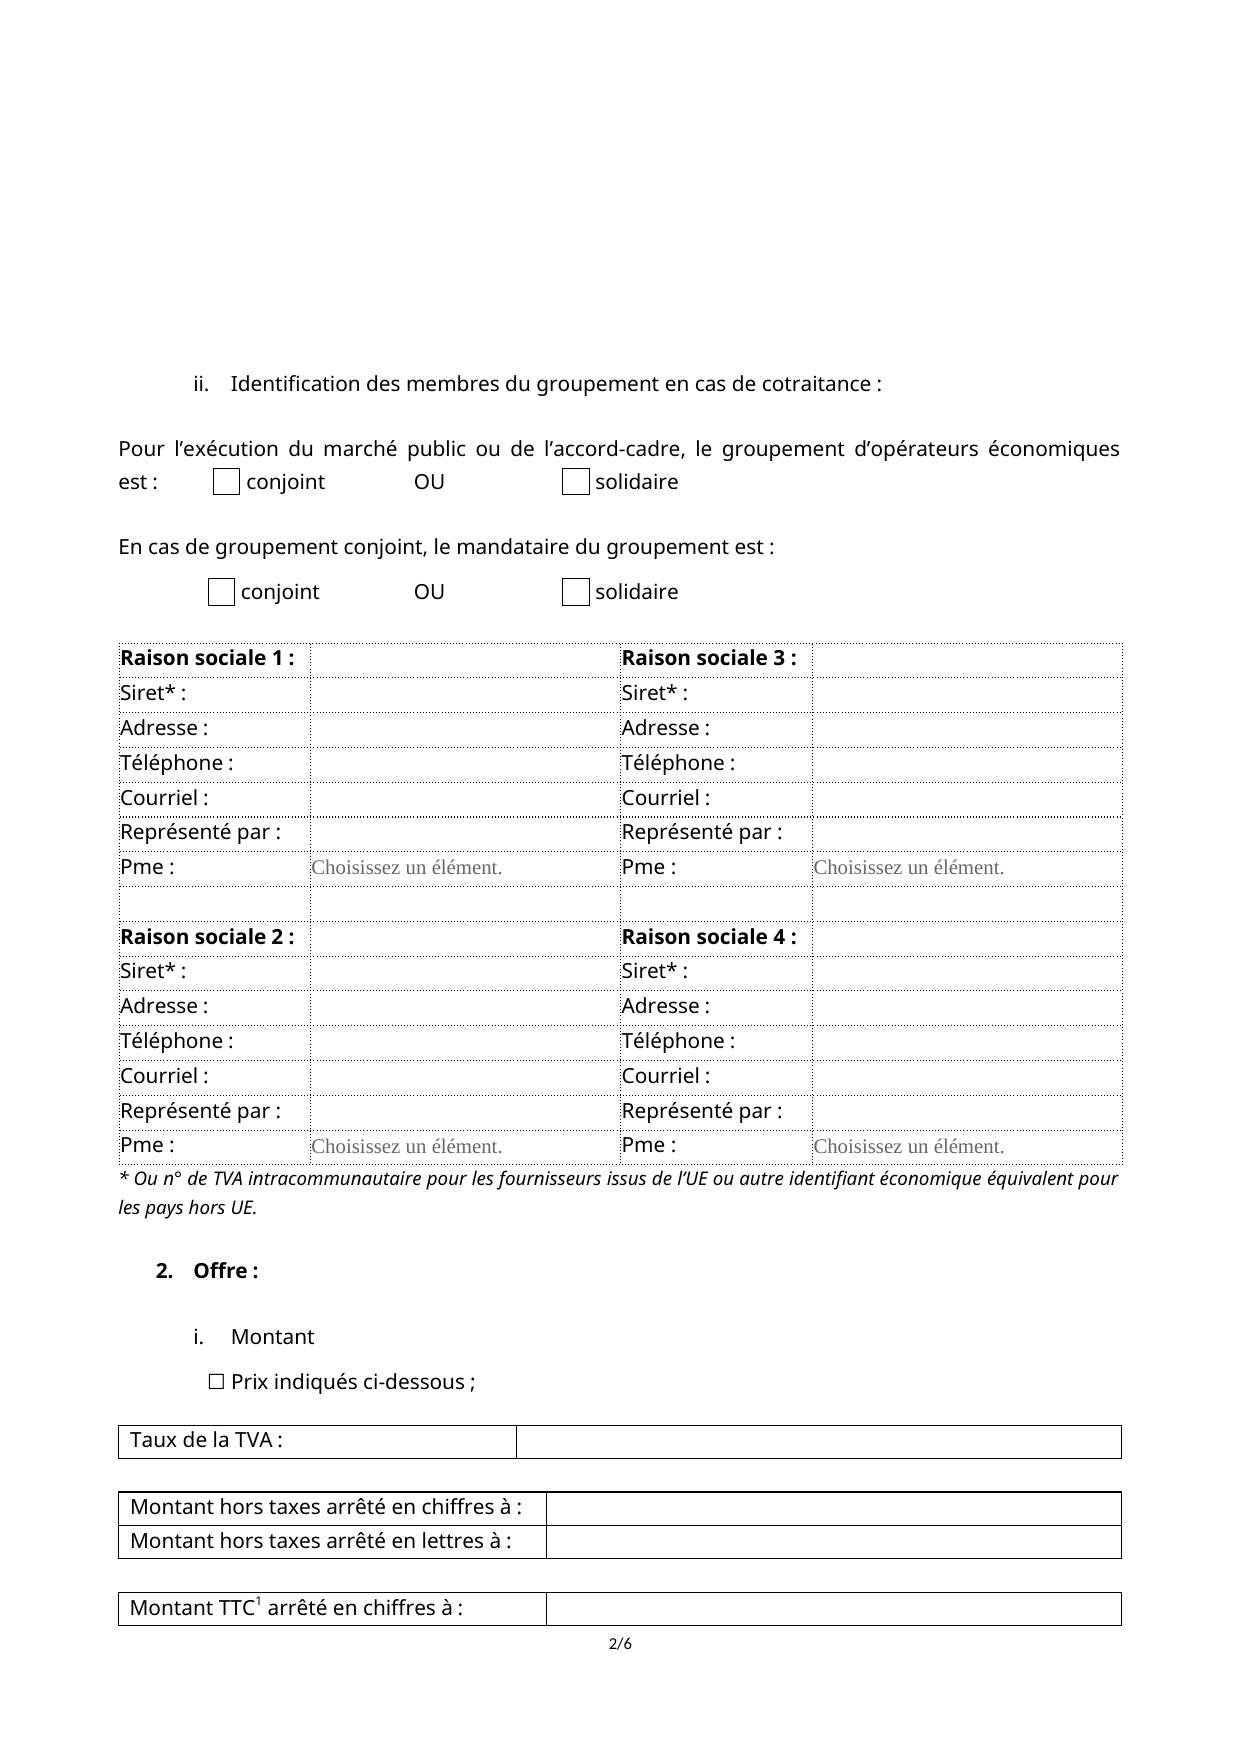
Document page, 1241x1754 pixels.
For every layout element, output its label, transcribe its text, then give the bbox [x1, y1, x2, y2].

table_cell Adresse : [119, 990, 311, 1025]
table_cell [813, 677, 1123, 712]
list Montant [193, 1322, 1122, 1350]
table_cell [547, 1526, 1121, 1558]
table_header Montant hors taxes arrêté en chiffres à : [119, 1493, 546, 1525]
table_cell [813, 921, 1123, 956]
table_cell [813, 816, 1123, 851]
text Prix indiqués ci-dessous ; [118, 1367, 1122, 1395]
table_cell [311, 1130, 621, 1164]
table_cell [311, 677, 621, 712]
table_cell Adresse : [621, 990, 813, 1025]
text En cas de groupement conjoint, le mandataire du groupement est : [118, 532, 1122, 561]
table_cell Représenté par : [119, 816, 311, 851]
table_cell [813, 1095, 1123, 1129]
table_cell [311, 886, 621, 921]
table_cell [311, 782, 621, 816]
table_cell Courriel : [621, 782, 813, 816]
text * Ou n° de TVA intracommunautaire pour les fournisseurs issus de l’UE ou autre identifiant économique équivalent pour les pays hors UE. [118, 1165, 1122, 1220]
list Offre : [156, 1257, 1122, 1285]
text conjoint OU solidaire [118, 577, 1122, 606]
table_cell [813, 990, 1123, 1025]
table_header [311, 643, 621, 677]
table_header Montant TTC arrêté en chiffres à : [119, 1593, 546, 1625]
table_header [547, 1493, 1121, 1525]
table_cell [311, 990, 621, 1025]
table_cell Représenté par : [621, 816, 813, 851]
table_cell [311, 956, 621, 990]
table_cell Représenté par : [119, 1095, 311, 1129]
table_cell [119, 886, 311, 921]
table_cell [813, 712, 1123, 747]
table_header Raison sociale 3 : [621, 643, 813, 677]
table_cell Pme : [621, 851, 813, 886]
table_cell [813, 747, 1123, 782]
table_cell Représenté par : [621, 1095, 813, 1129]
table_cell Pme : [119, 1130, 311, 1164]
table_header Raison sociale 1 : [119, 643, 311, 677]
table_cell Téléphone : [119, 1025, 311, 1060]
table_cell Siret* : [621, 956, 813, 990]
table_cell [311, 851, 621, 886]
table_cell [311, 747, 621, 782]
table_cell Montant hors taxes arrêté en lettres à : [119, 1526, 546, 1558]
table_cell [311, 1095, 621, 1129]
table_cell Téléphone : [621, 1025, 813, 1060]
table_cell [813, 1130, 1123, 1164]
list Identification des membres du groupement en cas de cotraitance : [193, 369, 1122, 398]
table_cell [813, 851, 1123, 886]
table_cell Pme : [119, 851, 311, 886]
table_cell Siret* : [621, 677, 813, 712]
table_cell [311, 1060, 621, 1095]
table_cell [621, 886, 813, 921]
table_header [547, 1593, 1121, 1625]
table_cell [813, 1025, 1123, 1060]
table_cell [311, 921, 621, 956]
table_cell Raison sociale 2 : [119, 921, 311, 956]
table_cell [311, 816, 621, 851]
table_header Taux de la TVA : [119, 1426, 516, 1458]
table_cell Téléphone : [621, 747, 813, 782]
table_cell Adresse : [621, 712, 813, 747]
table_cell Raison sociale 4 : [621, 921, 813, 956]
table_cell Pme : [621, 1130, 813, 1164]
text Pour l’exécution du marché public ou de l’accord-cadre, le groupement d’opérateurs économiques est : conjoint OU solidaire [118, 434, 1122, 495]
table_header [813, 643, 1123, 677]
table_cell [813, 1060, 1123, 1095]
table_cell Courriel : [621, 1060, 813, 1095]
table_cell Siret* : [119, 677, 311, 712]
table_cell Adresse : [119, 712, 311, 747]
table_cell [311, 1025, 621, 1060]
table_cell Siret* : [119, 956, 311, 990]
table_cell Téléphone : [119, 747, 311, 782]
table_cell Courriel : [119, 1060, 311, 1095]
table_cell [813, 886, 1123, 921]
table_header [517, 1426, 1121, 1458]
table_cell Courriel : [119, 782, 311, 816]
table_cell [311, 712, 621, 747]
table_cell [813, 956, 1123, 990]
table_cell [813, 782, 1123, 816]
